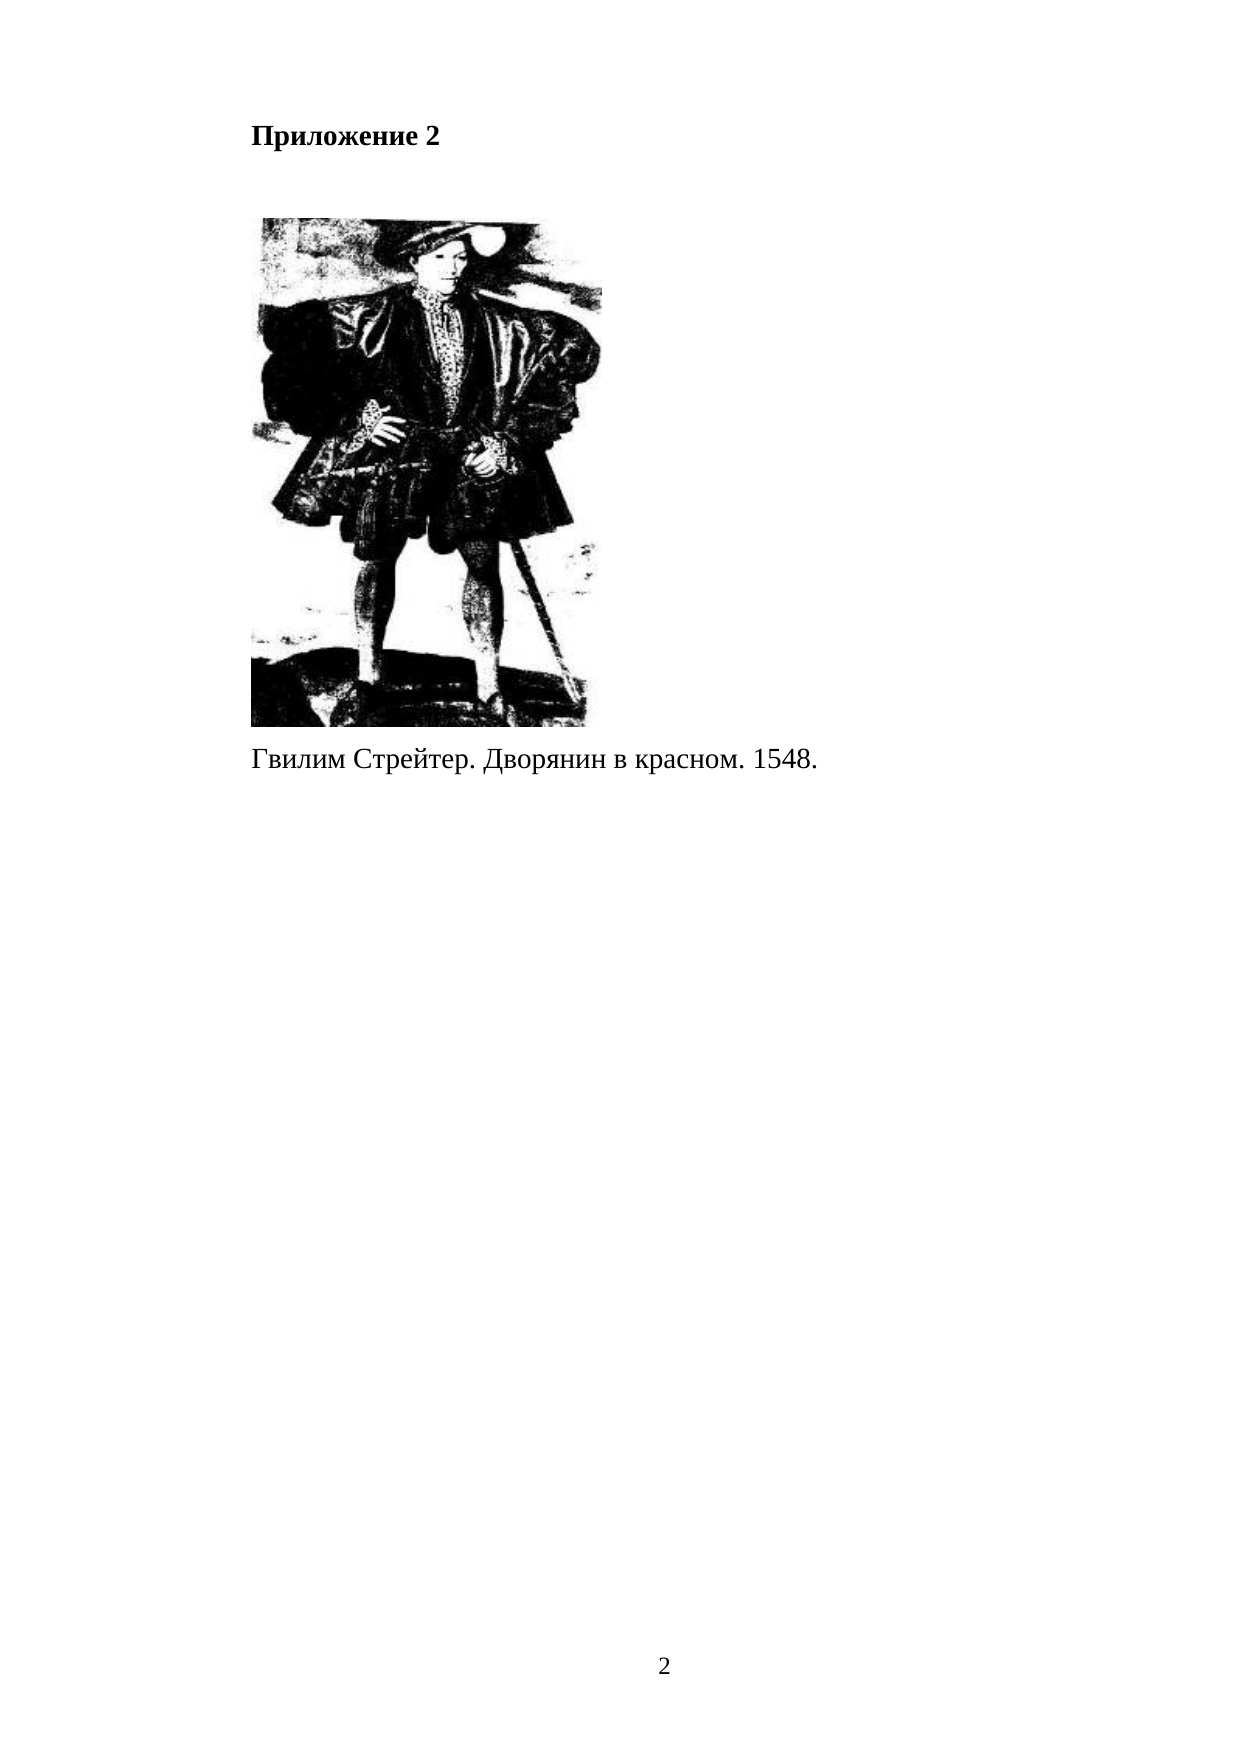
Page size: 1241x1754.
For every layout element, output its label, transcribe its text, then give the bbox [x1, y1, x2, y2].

text Гвилим Стрейтер. Дворянин в красном. 1548. [177, 741, 1152, 774]
text Приложение 2 [177, 118, 1152, 152]
picture [251, 218, 602, 727]
